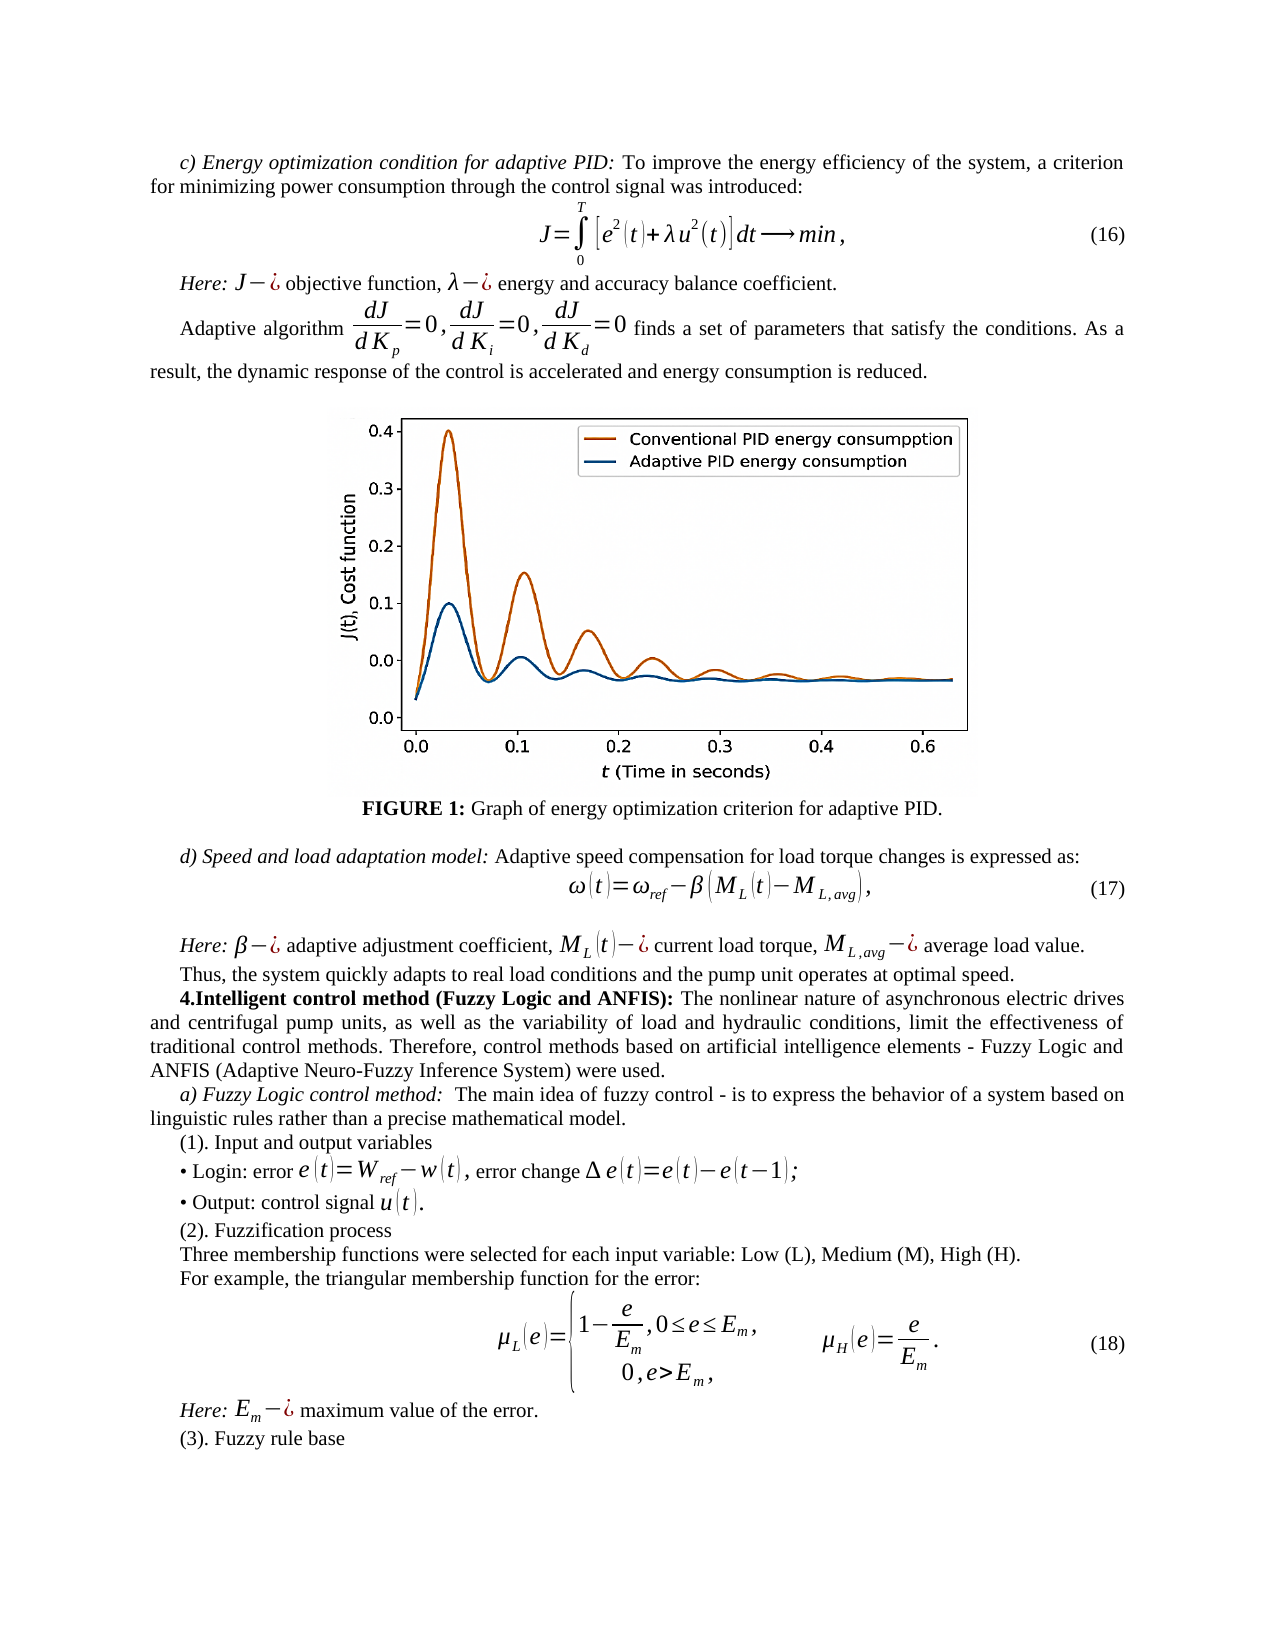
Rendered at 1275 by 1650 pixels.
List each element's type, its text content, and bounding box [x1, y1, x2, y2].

text Here: objective function, energy and accuracy balance coefficient. [150, 269, 1125, 296]
text Here: maximum value of the error. [150, 1395, 1125, 1426]
text (16) [150, 198, 1125, 269]
text FIGURE 1: Graph of energy optimization criterion for adaptive PID. [150, 796, 1125, 820]
text a) Fuzzy Logic control method: The main idea of ​​fuzzy control - is to express the behavior of a system based on linguistic rules rather than a precise mathematical model. [150, 1082, 1125, 1130]
text (1). Input and output variables [150, 1130, 1125, 1154]
text (18) [150, 1290, 1125, 1395]
picture [327, 407, 978, 797]
text For example, the triangular membership function for the error: [150, 1266, 1125, 1290]
text 4.Intelligent control method (Fuzzy Logic and ANFIS): The nonlinear nature of asynchronous electric drives and centrifugal pump units, as well as the variability of load and hydraulic conditions, limit the effectiveness of traditional control methods. Therefore, control methods based on artificial intelligence elements - Fuzzy Logic and ANFIS (Adaptive Neuro-Fuzzy Inference System) were used. [150, 986, 1125, 1082]
text Here: adaptive adjustment coefficient, current load torque, average load value. [150, 929, 1125, 962]
text • Output: control signal [150, 1187, 1125, 1218]
text (3). Fuzzy rule base [150, 1426, 1125, 1450]
text d) Speed ​​and load adaptation model: Adaptive speed compensation for load torque changes is expressed as: [150, 844, 1125, 868]
text Thus, the system quickly adapts to real load conditions and the pump unit operates at optimal speed. [150, 962, 1125, 986]
text Adaptive algorithm finds a set of parameters that satisfy the conditions. As a result, the dynamic response of the control is accelerated and energy consumption is reduced. [150, 296, 1125, 383]
text • Login: error error change [150, 1154, 1125, 1187]
text c) Energy optimization condition for adaptive PID: To improve the energy efficiency of the system, a criterion for minimizing power consumption through the control signal was introduced: [150, 150, 1125, 198]
text (2). Fuzzification process [150, 1218, 1125, 1242]
text (17) [150, 868, 1125, 905]
text Three membership functions were selected for each input variable: Low (L), Medium (M), High (H). [150, 1242, 1125, 1266]
